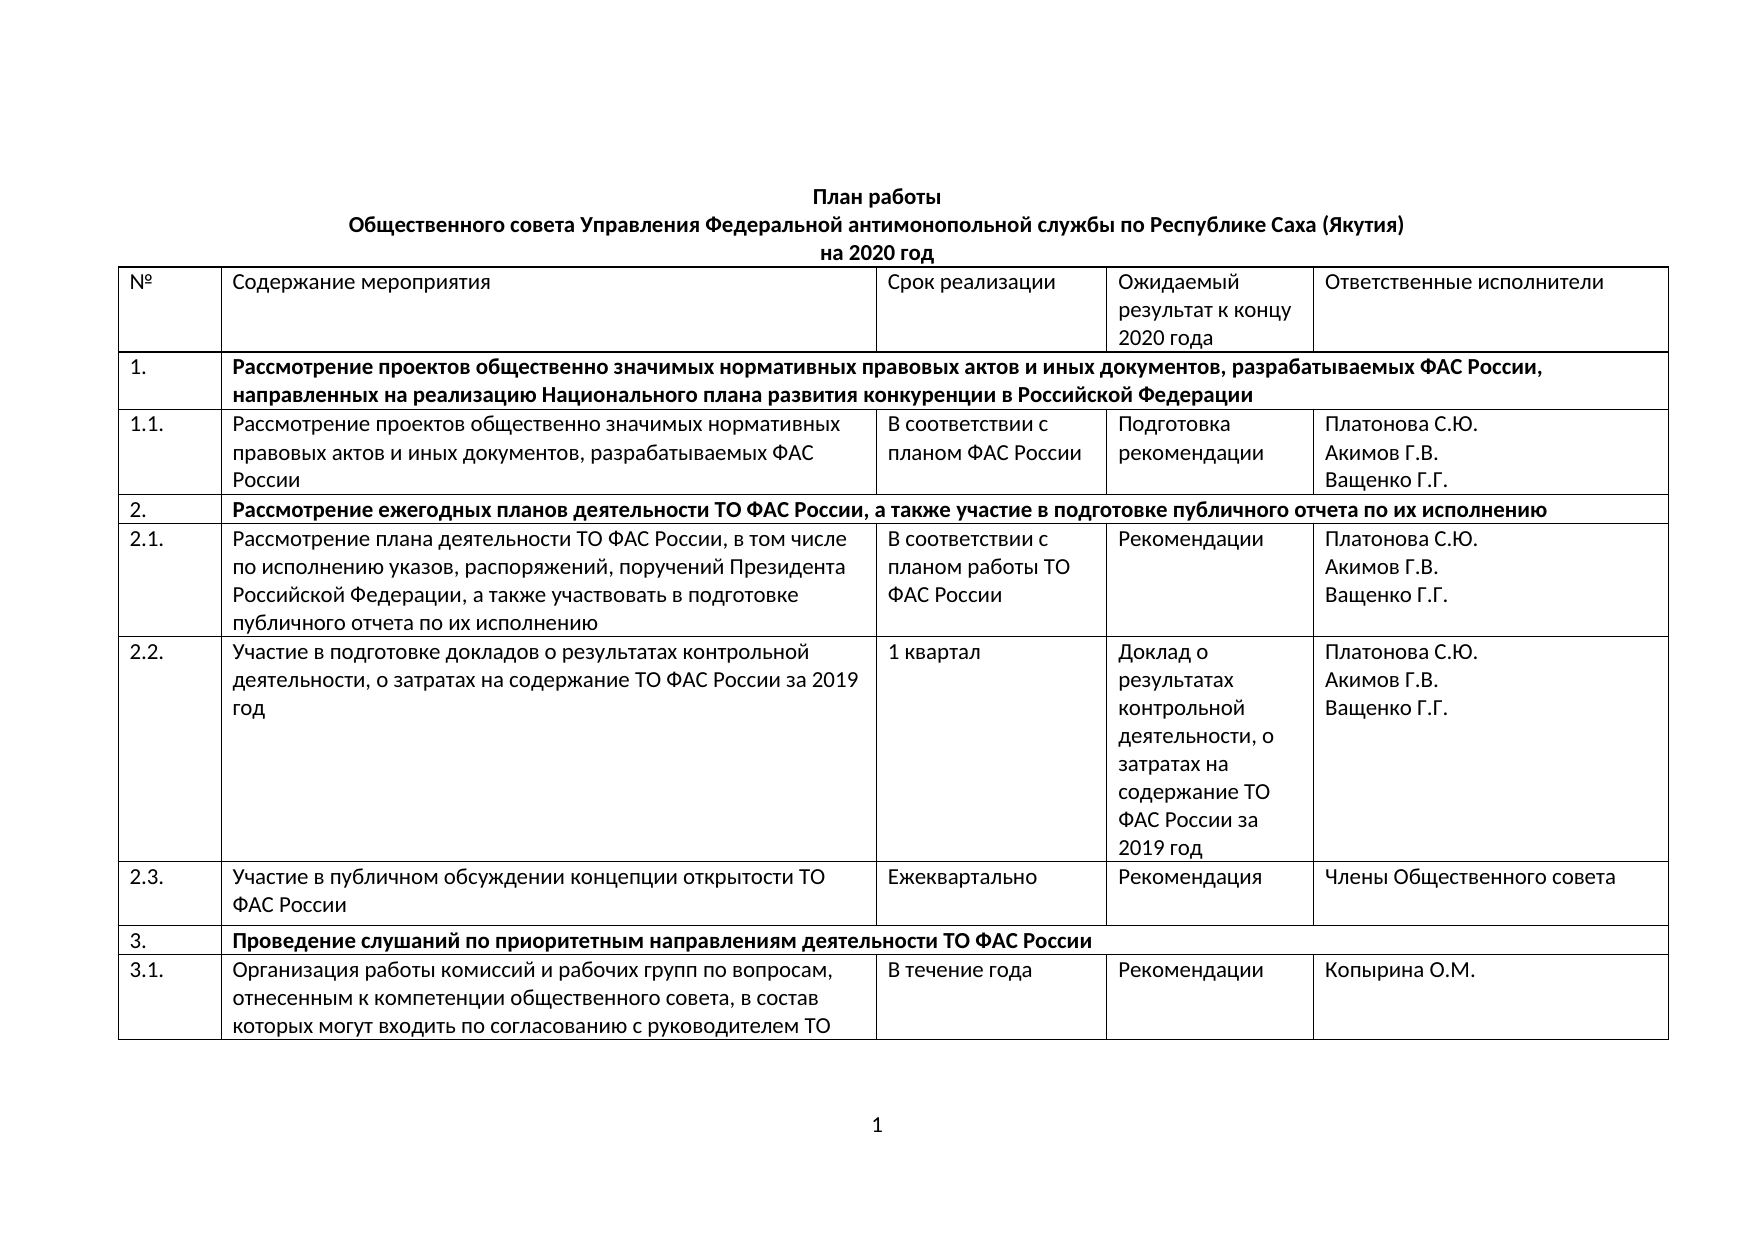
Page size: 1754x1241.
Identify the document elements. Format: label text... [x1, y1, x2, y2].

table_cell Рекомендации [1107, 524, 1313, 636]
table_cell Участие в подготовке докладов о результатах контрольной деятельности, о затратах на содержание ТО ФАС России за 2019 год [222, 637, 876, 861]
text Общественного совета Управления Федеральной антимонопольной службы по Республике Саха (Якутия) [118, 210, 1636, 238]
table_cell 3.1. [119, 955, 221, 1039]
table_cell Члены Общественного совета [1314, 862, 1668, 925]
table_cell Платонова С.Ю. Акимов Г.В. Ващенко Г.Г. [1314, 524, 1668, 636]
table_cell Проведение слушаний по приоритетным направлениям деятельности ТО ФАС России [222, 926, 1668, 954]
table_cell Рассмотрение плана деятельности ТО ФАС России, в том числе по исполнению указов, распоряжений, поручений Президента Российской Федерации, а также участвовать в подготовке публичного отчета по их исполнению [222, 524, 876, 636]
table_cell Рекомендации [1107, 955, 1313, 1039]
table_cell 2.1. [119, 524, 221, 636]
table_cell Доклад о результатах контрольной деятельности, о затратах на содержание ТО ФАС России за 2019 год [1107, 637, 1313, 861]
table_header Ожидаемый результат к концу 2020 года [1107, 268, 1313, 351]
table_cell В течение года [877, 955, 1106, 1039]
table_cell 1. [119, 353, 221, 408]
table_cell В соответствии с планом работы ТО ФАС России [877, 524, 1106, 636]
table_cell 2.3. [119, 862, 221, 925]
table_cell Копырина О.М. [1314, 955, 1668, 1039]
table_cell 2. [119, 495, 221, 523]
table_cell В соответствии с планом ФАС России [877, 410, 1106, 494]
table_cell Платонова С.Ю. Акимов Г.В. Ващенко Г.Г. [1314, 637, 1668, 861]
text на 2020 год [118, 238, 1636, 266]
table_cell 1 квартал [877, 637, 1106, 861]
table_cell 1.1. [119, 410, 221, 494]
table_cell Подготовка рекомендации [1107, 410, 1313, 494]
table_cell Участие в публичном обсуждении концепции открытости ТО ФАС России [222, 862, 876, 925]
table_header Содержание мероприятия [222, 268, 876, 351]
table_cell Рекомендация [1107, 862, 1313, 925]
table_header Срок реализации [877, 268, 1106, 351]
table_cell Рассмотрение ежегодных планов деятельности ТО ФАС России, а также участие в подготовке публичного отчета по их исполнению [222, 495, 1668, 523]
table_cell Рассмотрение проектов общественно значимых нормативных правовых актов и иных документов, разрабатываемых ФАС России, направленных на реализацию Национального плана развития конкуренции в Российской Федерации [222, 353, 1668, 408]
table_header № [119, 268, 221, 351]
table_cell Платонова С.Ю. Акимов Г.В. Ващенко Г.Г. [1314, 410, 1668, 494]
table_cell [222, 955, 876, 1039]
table_cell Ежеквартально [877, 862, 1106, 925]
table_cell Рассмотрение проектов общественно значимых нормативных правовых актов и иных документов, разрабатываемых ФАС России [222, 410, 876, 494]
text План работы [118, 182, 1636, 210]
table_header Ответственные исполнители [1314, 268, 1668, 351]
table_cell 2.2. [119, 637, 221, 861]
table_cell 3. [119, 926, 221, 954]
